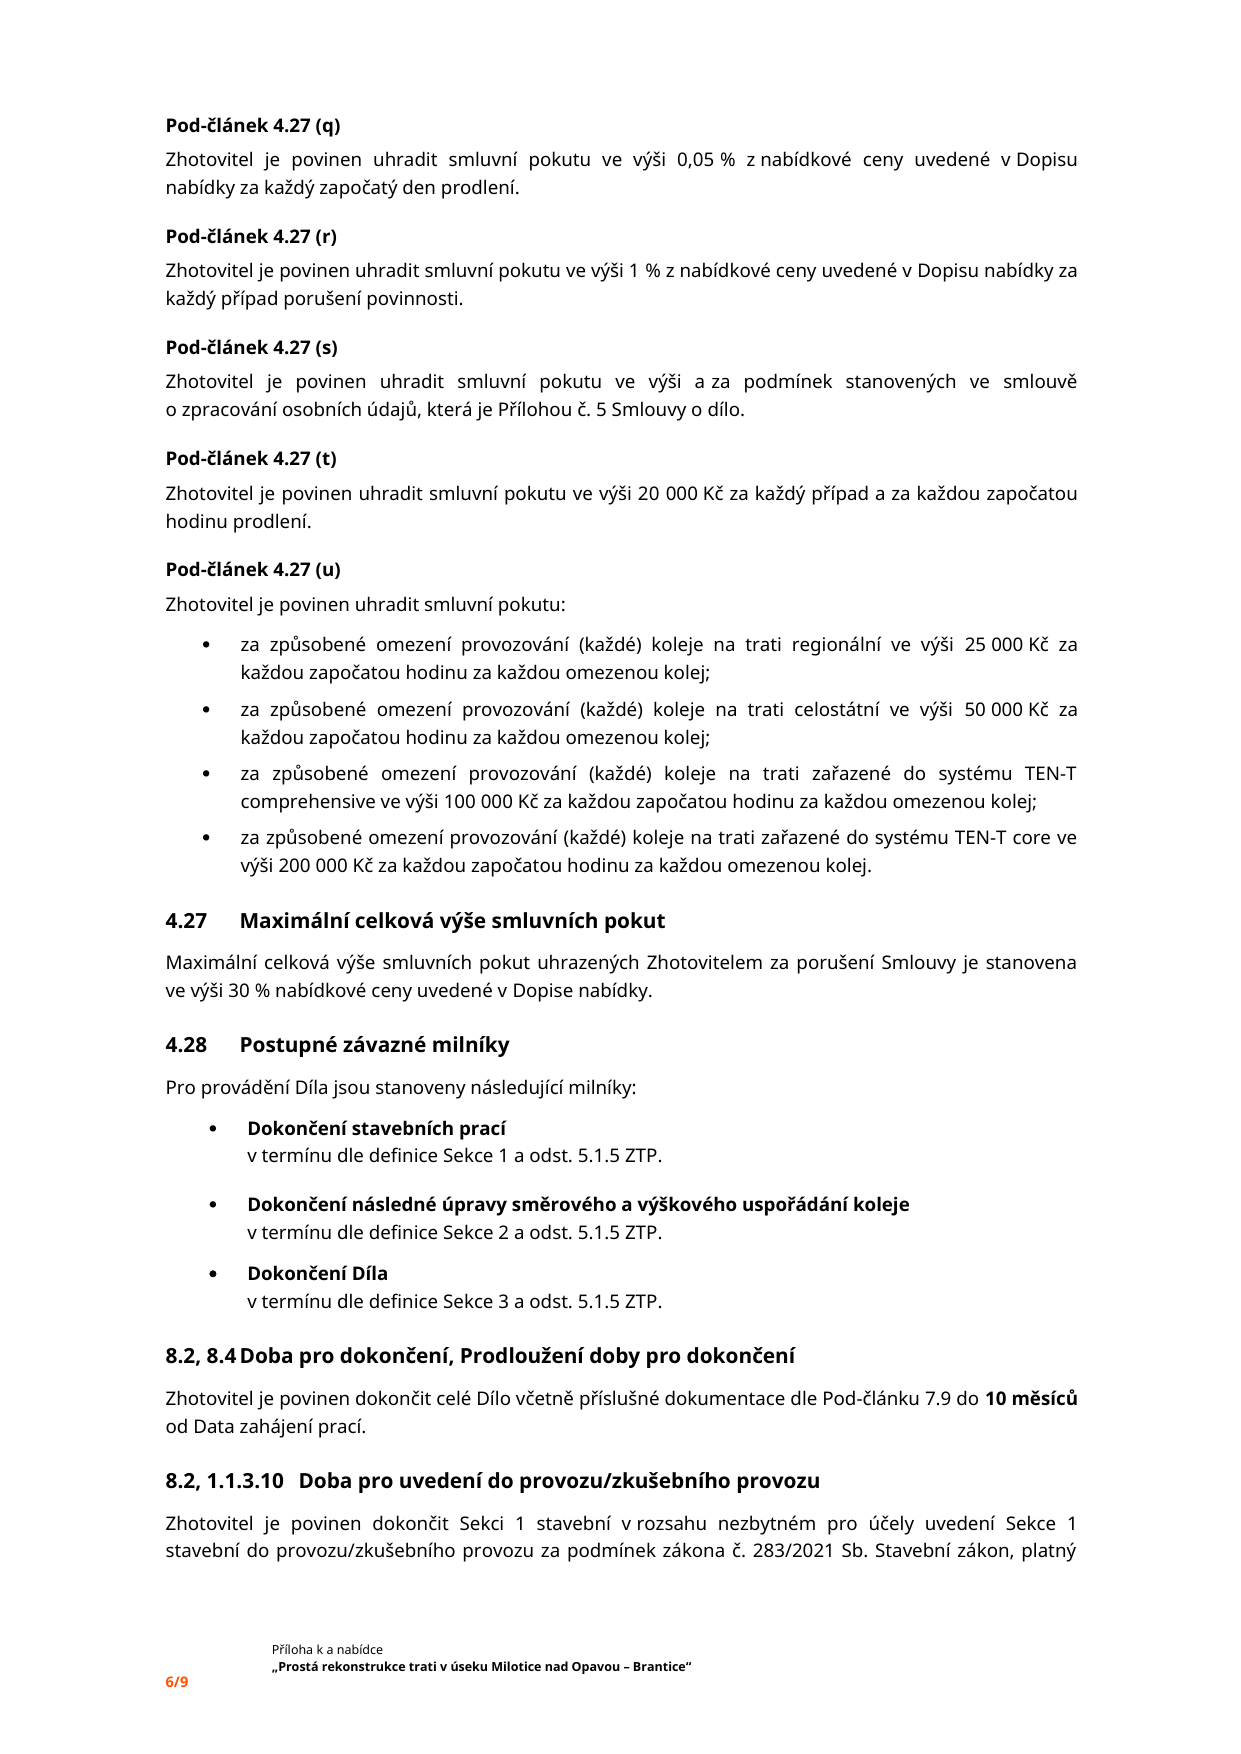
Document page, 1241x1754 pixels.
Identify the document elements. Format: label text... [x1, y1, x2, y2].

text Zhotovitel je povinen uhradit smluvní pokutu ve výši a za podmínek stanovených ve smlouvě o zpracování osobních údajů, která je Přílohou č. 5 Smlouvy o dílo. [165, 369, 1078, 422]
list Dokončení následné úpravy směrového a výškového uspořádání koleje [209, 1192, 1078, 1217]
text za způsobené omezení provozování (každé) koleje na trati zařazené do systému TEN-T core ve výši 200 000 Kč za každou započatou hodinu za každou omezenou kolej. [203, 825, 1078, 878]
text 4.28 Postupné závazné milníky [165, 1031, 1078, 1059]
text Maximální celková výše smluvních pokut uhrazených Zhotovitelem za porušení Smlouvy je stanovena ve výši 30 % nabídkové ceny uvedené v Dopise nabídky. [165, 949, 1078, 1003]
text Zhotovitel je povinen uhradit smluvní pokutu ve výši 1 % z nabídkové ceny uvedené v Dopisu nabídky za každý případ porušení povinnosti. [165, 258, 1078, 311]
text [165, 1510, 1078, 1563]
text za způsobené omezení provozování (každé) koleje na trati regionální ve výši 25 000 Kč za každou započatou hodinu za každou omezenou kolej; [203, 632, 1078, 685]
text Zhotovitel je povinen uhradit smluvní pokutu ve výši 20 000 Kč za každý případ a za každou započatou hodinu prodlení. [165, 480, 1078, 533]
text Pod-článek 4.27 (s) [165, 334, 1078, 360]
text za způsobené omezení provozování (každé) koleje na trati zařazené do systému TEN-T comprehensive ve výši 100 000 Kč za každou započatou hodinu za každou omezenou kolej; [203, 760, 1078, 814]
list Dokončení Díla [209, 1260, 1078, 1286]
list Dokončení stavebních prací [209, 1115, 1078, 1140]
text Pod-článek 4.27 (q) [165, 112, 1078, 138]
text v termínu dle definice Sekce 2 a odst. 5.1.5 ZTP. [247, 1220, 1078, 1245]
text Pro provádění Díla jsou stanoveny následující milníky: [165, 1074, 1078, 1100]
text Zhotovitel je povinen dokončit celé Dílo včetně příslušné dokumentace dle Pod-článku 7.9 do 10 měsíců od Data zahájení prací. [165, 1385, 1078, 1438]
text Pod-článek 4.27 (r) [165, 223, 1078, 249]
text 4.27 Maximální celková výše smluvních pokut [165, 906, 1078, 934]
text Pod-článek 4.27 (u) [165, 557, 1078, 582]
text v termínu dle definice Sekce 1 a odst. 5.1.5 ZTP. [247, 1143, 1078, 1168]
text v termínu dle definice Sekce 3 a odst. 5.1.5 ZTP. [247, 1288, 1078, 1314]
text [165, 146, 1078, 200]
text za způsobené omezení provozování (každé) koleje na trati celostátní ve výši 50 000 Kč za každou započatou hodinu za každou omezenou kolej; [203, 696, 1078, 749]
text Zhotovitel je povinen uhradit smluvní pokutu: [165, 591, 1078, 617]
text 8.2, 1.1.3.10 Doba pro uvedení do provozu/zkušebního provozu [165, 1466, 1078, 1494]
text 8.2, 8.4 Doba pro dokončení, Prodloužení doby pro dokončení [165, 1341, 1078, 1370]
text Pod-článek 4.27 (t) [165, 446, 1078, 471]
